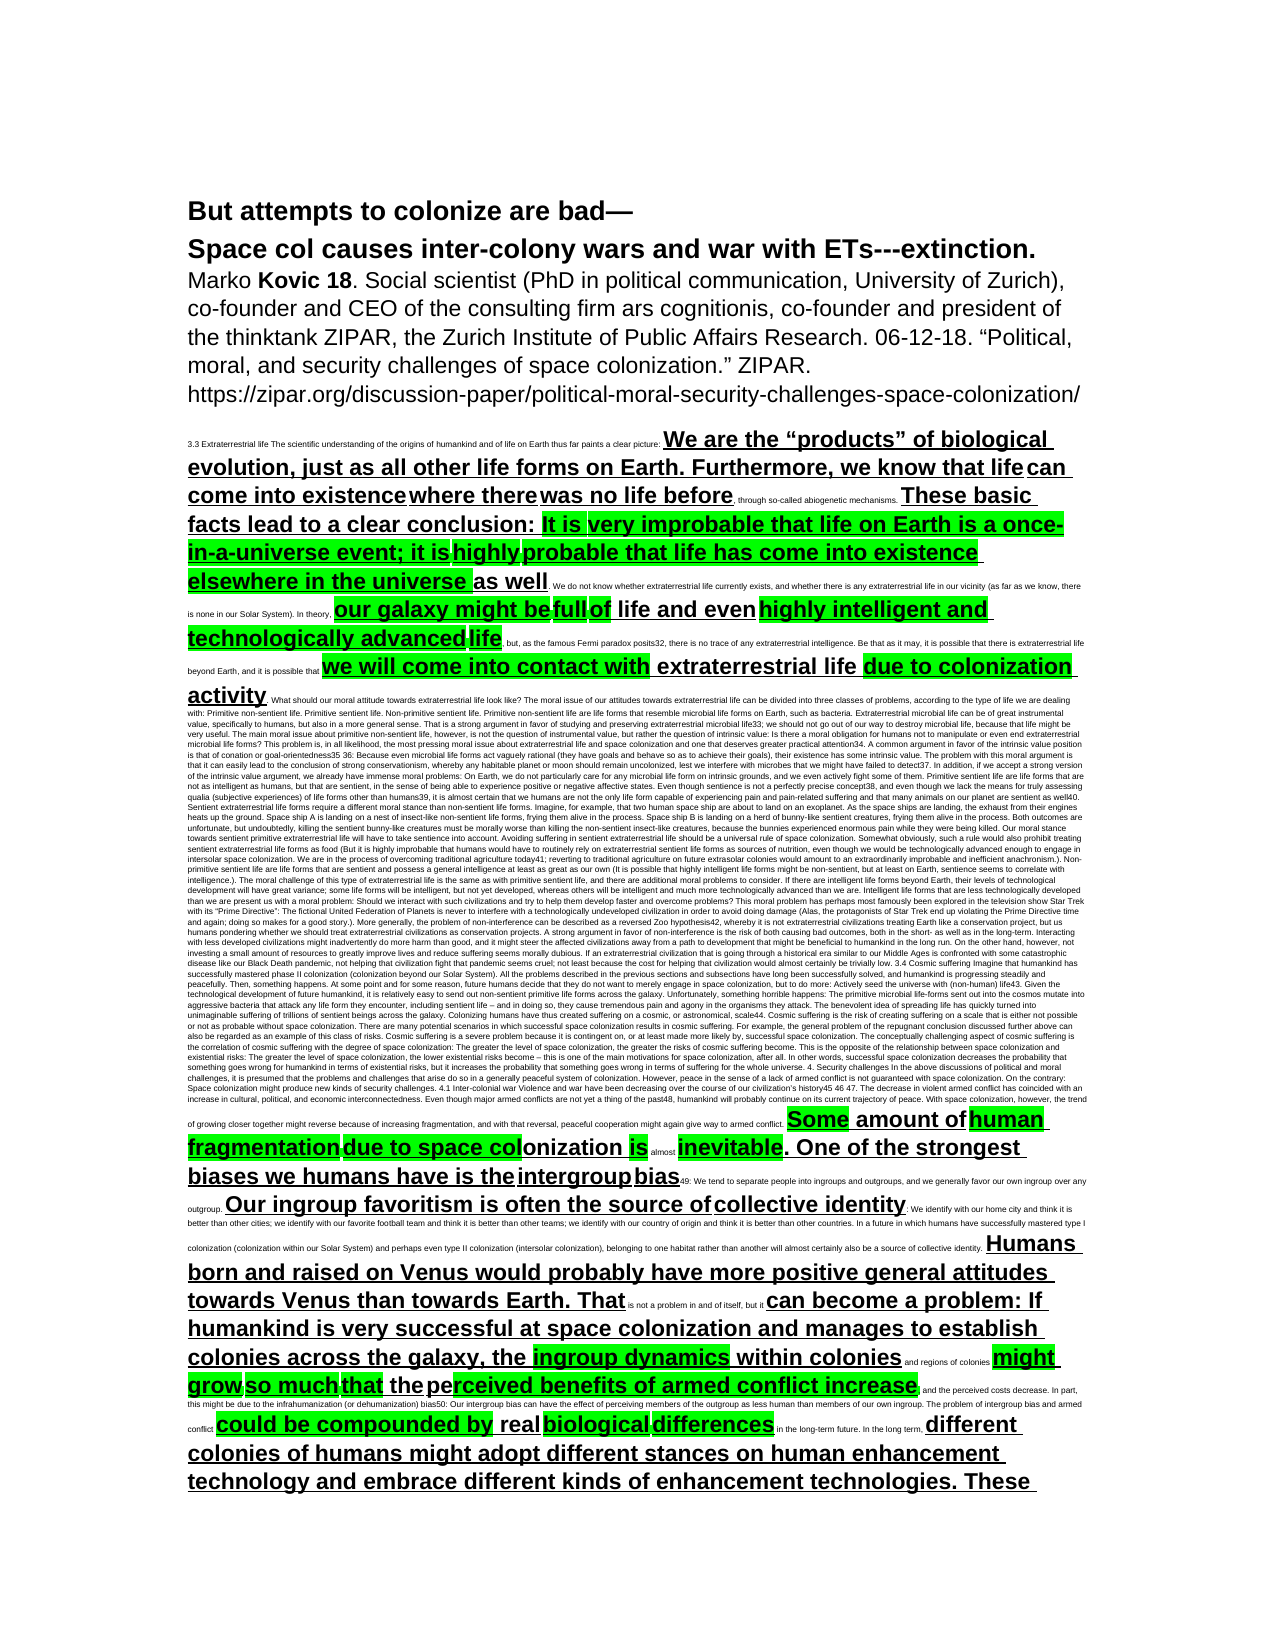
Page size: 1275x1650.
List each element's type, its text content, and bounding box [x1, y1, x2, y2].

subtitle Space col causes inter-colony wars and war with ETs---extinction. [187, 233, 1087, 264]
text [187, 426, 1087, 1494]
text Marko Kovic 18. Social scientist (PhD in political communication, University of Zurich), co-founder and CEO of the consulting firm ars cognitionis, co-founder and president of the thinktank ZIPAR, the Zurich Institute of Public Affairs Research. 06-12-18. “Political, moral, and security challenges of space colonization.” ZIPAR. https://zipar.org/discussion-paper/political-moral-security-challenges-space-colonization/ [187, 267, 1087, 407]
subtitle But attempts to colonize are bad— [187, 195, 1087, 226]
